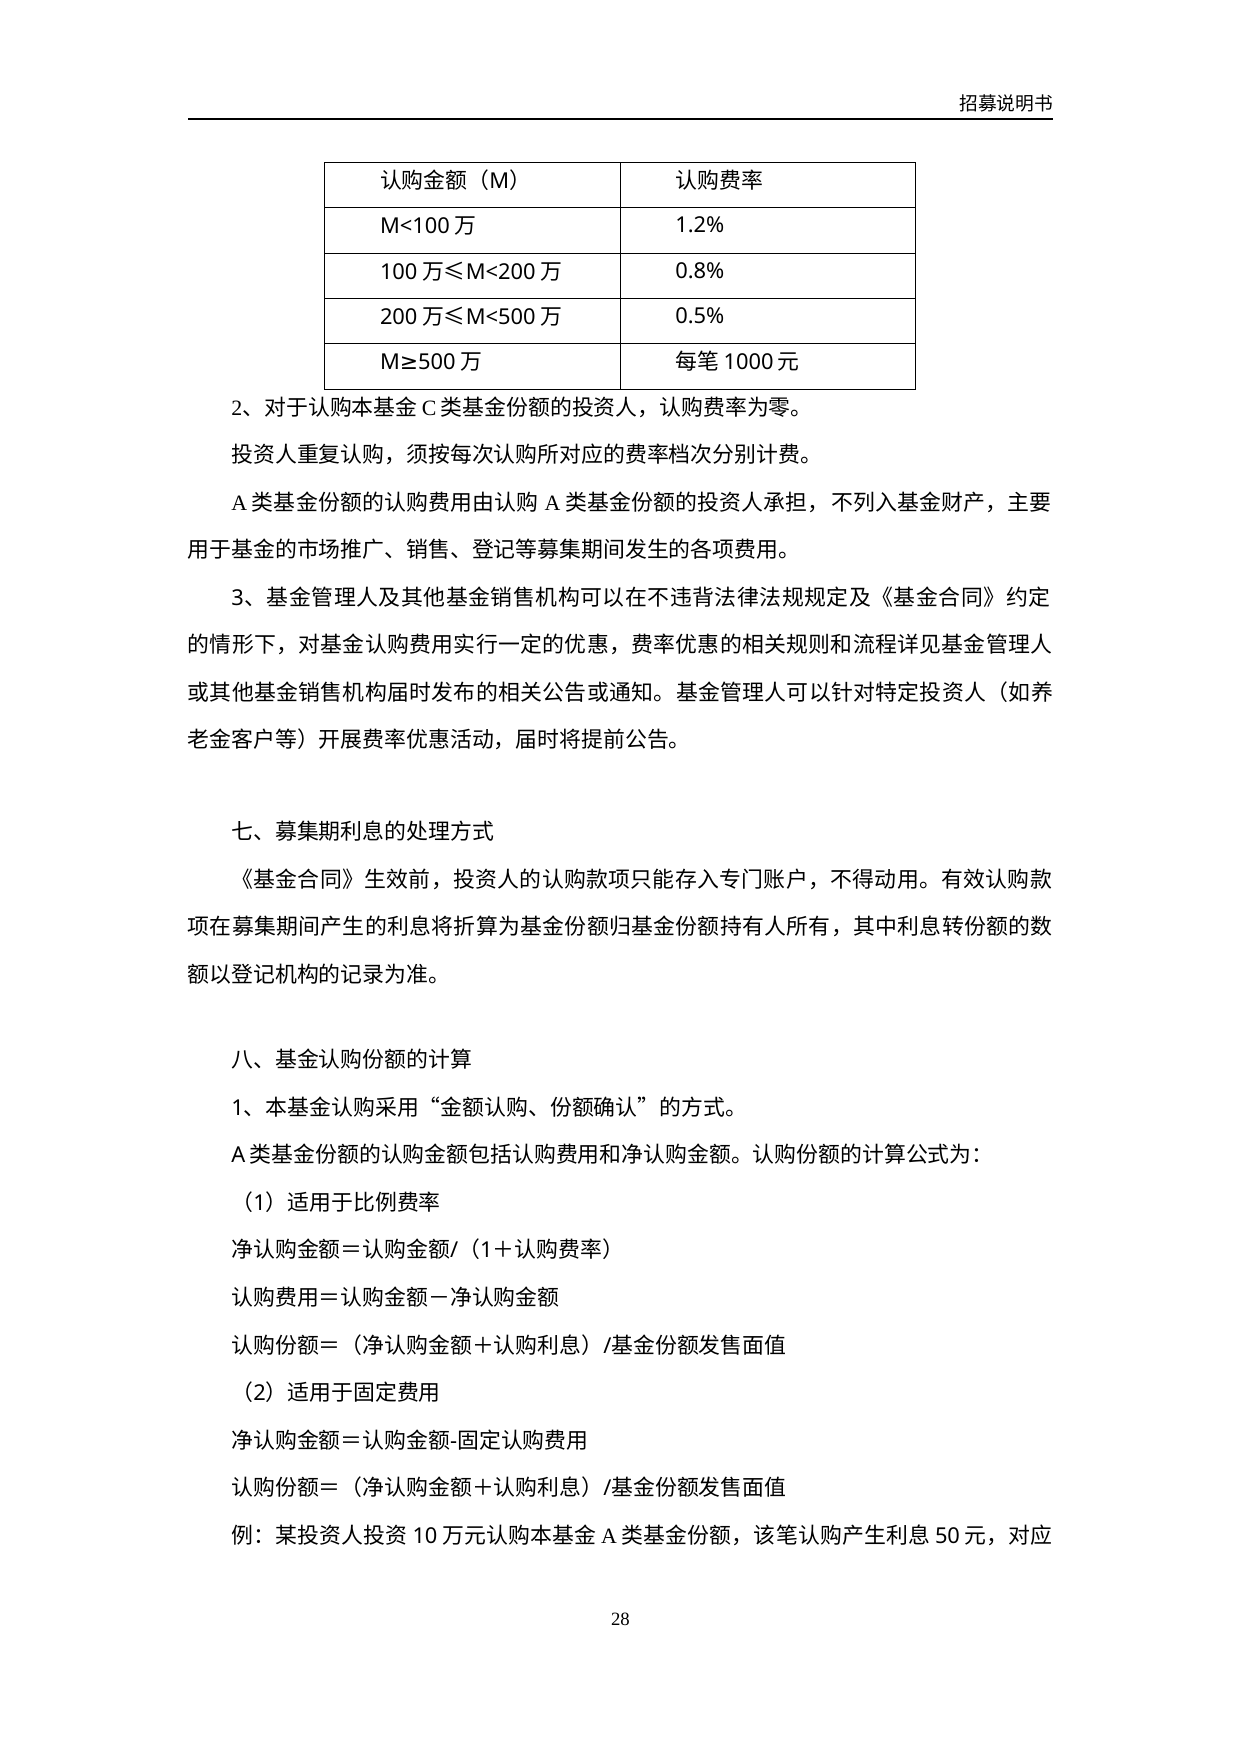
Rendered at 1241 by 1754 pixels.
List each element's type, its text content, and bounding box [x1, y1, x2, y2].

table_cell 每笔1000元 [621, 344, 915, 388]
table_cell 0.5% [621, 299, 915, 343]
text 七、募集期利息的处理方式 [187, 814, 1053, 846]
text 认购费用＝认购金额－净认购金额 [187, 1280, 1053, 1312]
text 认购份额＝（净认购金额＋认购利息）/基金份额发售面值 [187, 1328, 1053, 1359]
table_cell M≥500万 [325, 344, 620, 388]
text 《基金合同》生效前，投资人的认购款项只能存入专门账户，不得动用。有效认购款项在募集期间产生的利息将折算为基金份额归基金份额持有人所有，其中利息转份额的数额以登记机构的记录为准。 [187, 862, 1053, 988]
text A类基金份额的认购费用由认购A类基金份额的投资人承担，不列入基金财产，主要用于基金的市场推广、销售、登记等募集期间发生的各项费用。 [187, 484, 1053, 564]
text （2）适用于固定费用 [187, 1375, 1053, 1407]
text 1、本基金认购采用“金额认购、份额确认”的方式。 [187, 1090, 1053, 1121]
text 净认购金额＝认购金额/（1＋认购费率） [187, 1232, 1053, 1264]
text 认购份额＝（净认购金额＋认购利息）/基金份额发售面值 [187, 1470, 1053, 1502]
table_cell 0.8% [621, 254, 915, 298]
text A类基金份额的认购金额包括认购费用和净认购金额。认购份额的计算公式为： [187, 1137, 1053, 1169]
text 净认购金额＝认购金额-固定认购费用 [187, 1423, 1053, 1454]
text （1）适用于比例费率 [187, 1185, 1053, 1217]
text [187, 1518, 1053, 1550]
table_cell 100万≤M<200万 [325, 254, 620, 298]
table_cell 1.2% [621, 208, 915, 253]
text 投资人重复认购，须按每次认购所对应的费率档次分别计费。 [187, 437, 1053, 469]
text 八、基金认购份额的计算 [187, 1042, 1053, 1074]
table_header 认购金额（M） [325, 163, 620, 207]
text 2、对于认购本基金C类基金份额的投资人，认购费率为零。 [187, 389, 1053, 421]
table_cell 200万≤M<500万 [325, 299, 620, 343]
table_cell M<100万 [325, 208, 620, 253]
text 3、基金管理人及其他基金销售机构可以在不违背法律法规规定及《基金合同》约定的情形下，对基金认购费用实行一定的优惠，费率优惠的相关规则和流程详见基金管理人或其他基金销售机构届时发布的相关公告或通知。基金管理人可以针对特定投资人（如养老金客户等）开展费率优惠活动，届时将提前公告。 [187, 579, 1053, 754]
table_header 认购费率 [621, 163, 915, 207]
